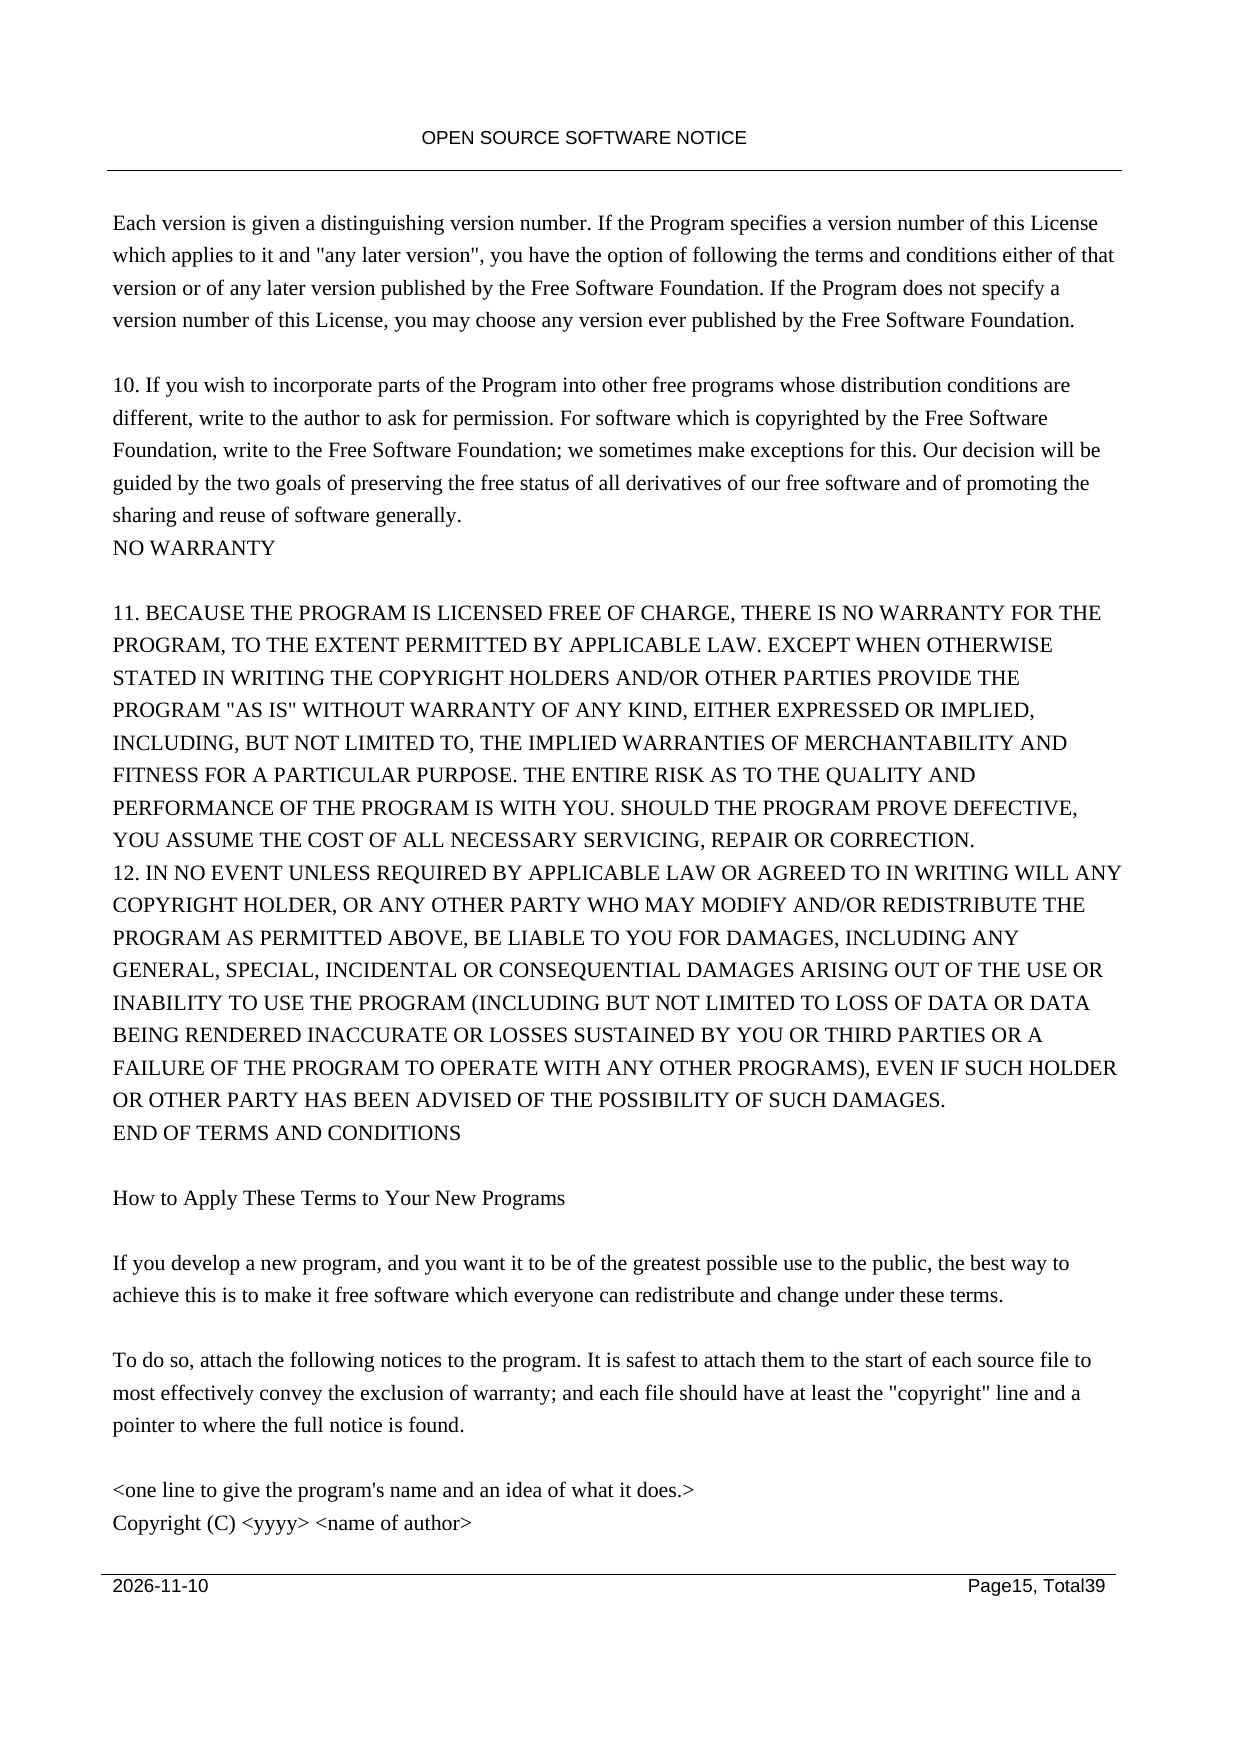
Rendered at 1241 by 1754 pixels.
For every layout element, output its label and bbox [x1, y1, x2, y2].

text [112, 206, 1128, 1539]
